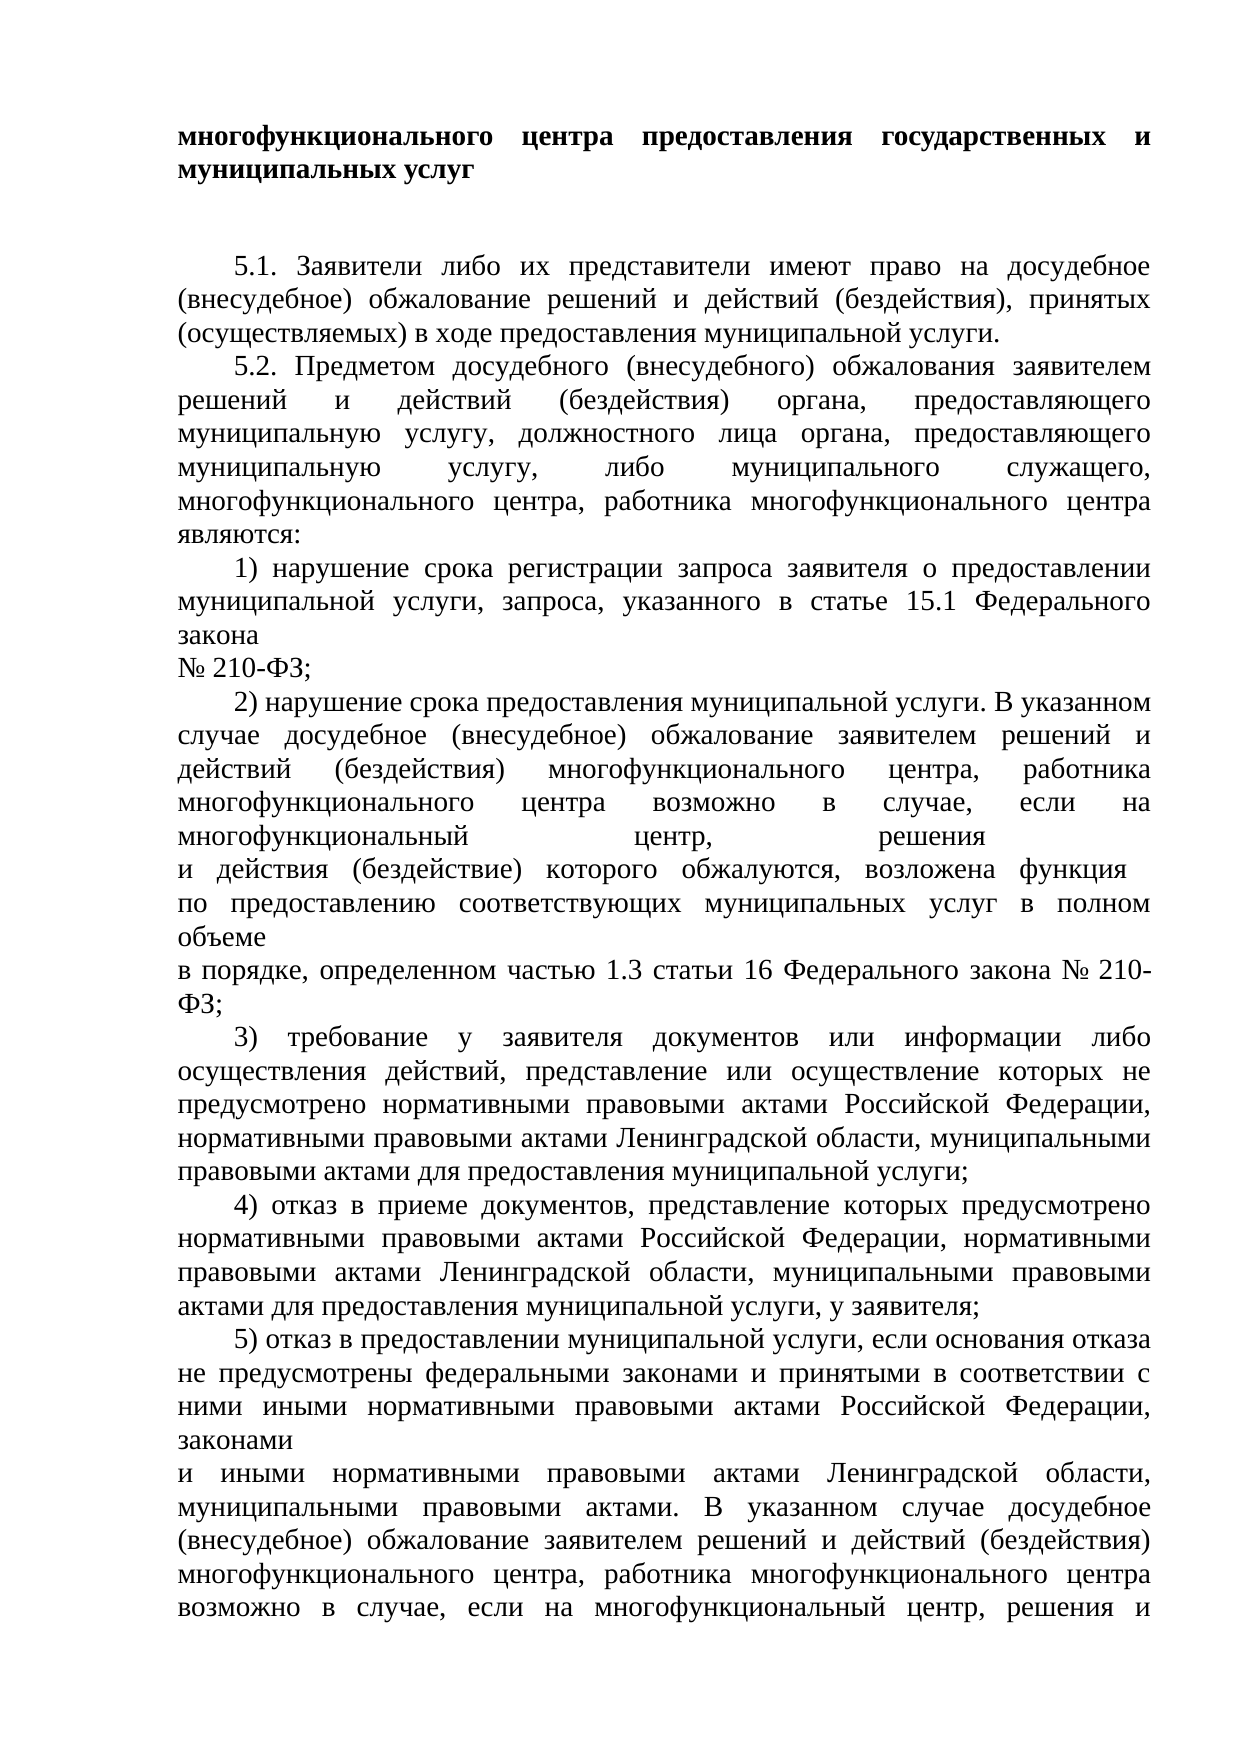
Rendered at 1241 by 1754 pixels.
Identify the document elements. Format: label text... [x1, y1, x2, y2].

text 5.2. Предметом досудебного (внесудебного) обжалования заявителем решений и действий (бездействия) органа, предоставляющего муниципальную услугу, должностного лица органа, предоставляющего муниципальную услугу, либо муниципального служащего, многофункционального центра, работника многофункционального центра являются: [177, 348, 1152, 550]
text 2) нарушение срока предоставления муниципальной услуги. В указанном случае досудебное (внесудебное) обжалование заявителем решений и действий (бездействия) многофункционального центра, работника многофункционального центра возможно в случае, если на многофункциональный центр, решения и действия (бездействие) которого обжалуются, возложена функция по предоставлению соответствующих муниципальных услуг в полном объеме в порядке, определенном частью 1.3 статьи 16 Федерального закона № 210-ФЗ; [177, 684, 1152, 1019]
text 1) нарушение срока регистрации запроса заявителя о предоставлении муниципальной услуги, запроса, указанного в статье 15.1 Федерального закона № 210-ФЗ; [177, 550, 1152, 684]
text 4) отказ в приеме документов, представление которых предусмотрено нормативными правовыми актами Российской Федерации, нормативными правовыми актами Ленинградской области, муниципальными правовыми актами для предоставления муниципальной услуги, у заявителя; [177, 1187, 1152, 1321]
text 5.1. Заявители либо их представители имеют право на досудебное (внесудебное) обжалование решений и действий (бездействия), принятых (осуществляемых) в ходе предоставления муниципальной услуги. [177, 248, 1152, 348]
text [177, 118, 1152, 185]
text 3) требование у заявителя документов или информации либо осуществления действий, представление или осуществление которых не предусмотрено нормативными правовыми актами Российской Федерации, нормативными правовыми актами Ленинградской области, муниципальными правовыми актами для предоставления муниципальной услуги; [177, 1019, 1152, 1187]
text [177, 1321, 1152, 1623]
